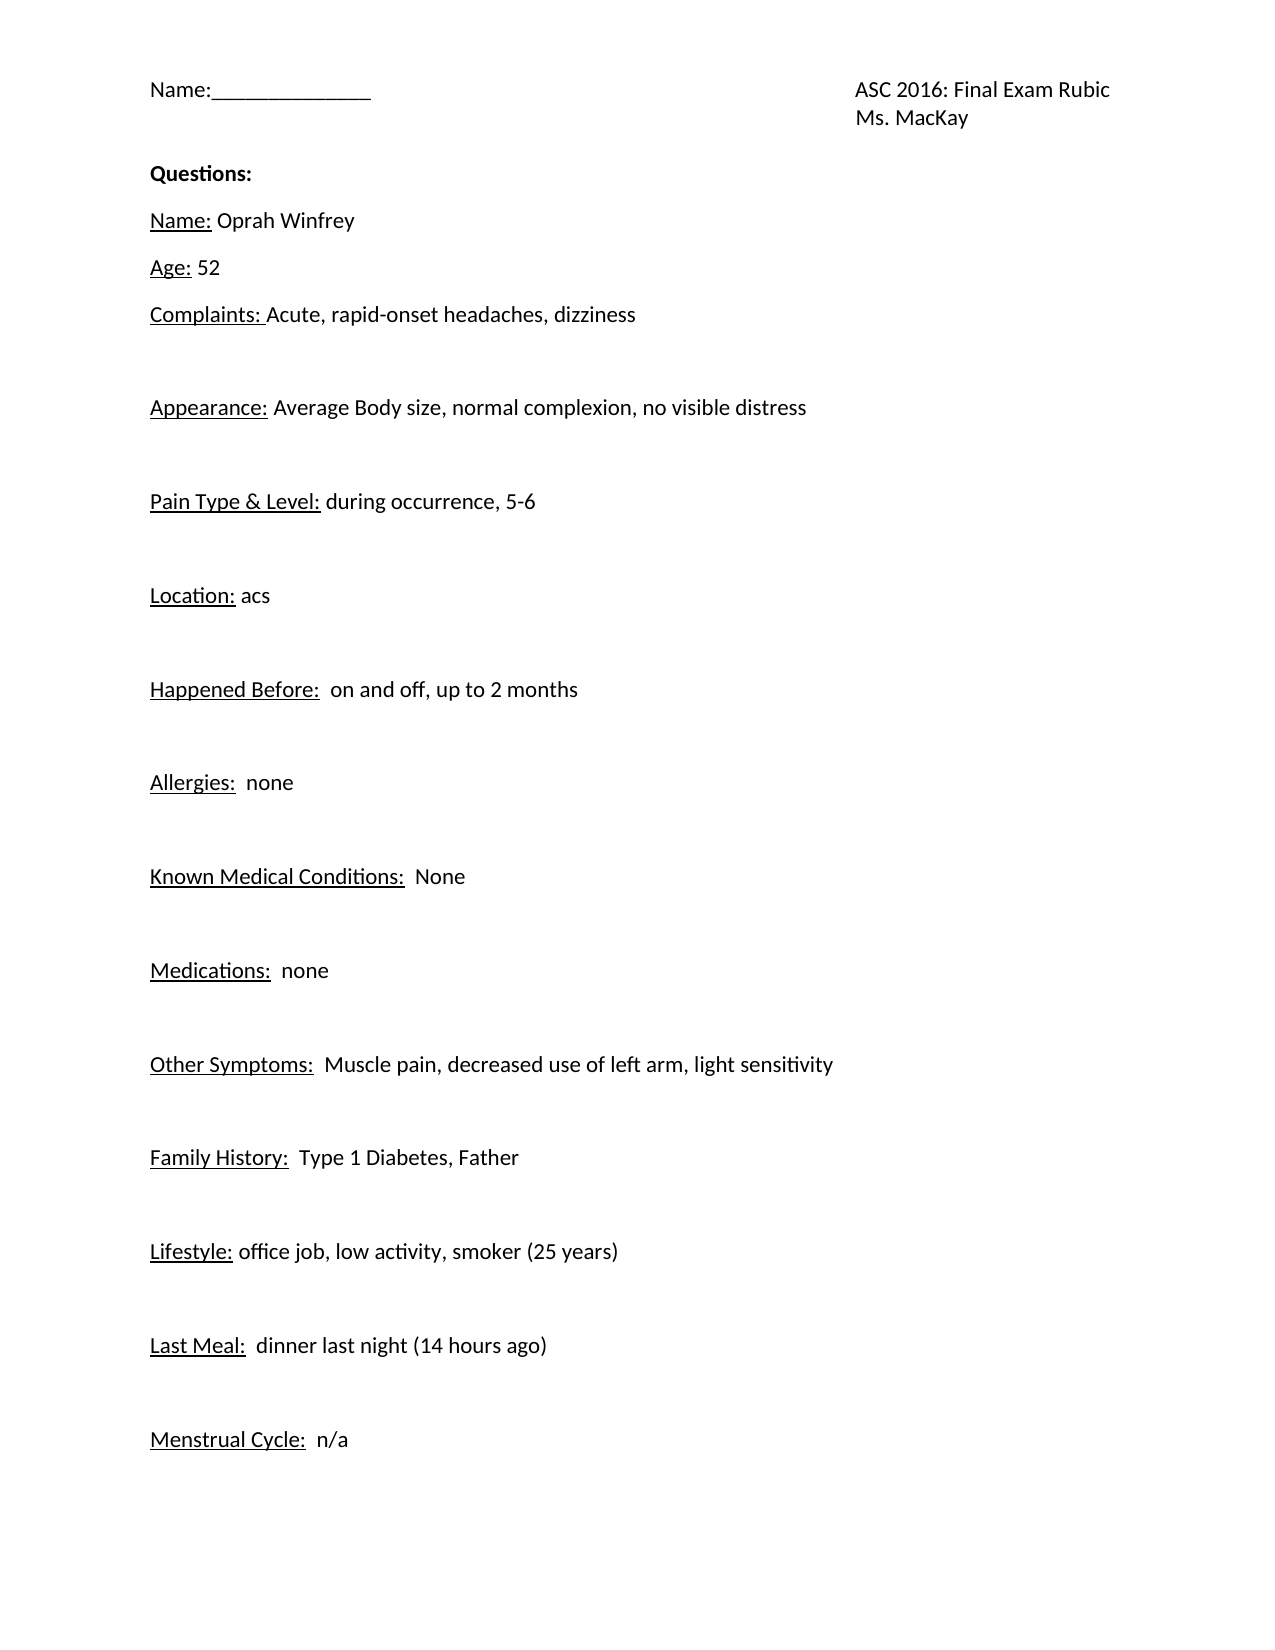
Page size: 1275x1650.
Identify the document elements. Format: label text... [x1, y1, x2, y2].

text Complaints: Acute, rapid-onset headaches, dizziness [150, 300, 1125, 328]
text Menstrual Cycle: n/a [150, 1425, 1125, 1453]
text Name: Oprah Winfrey [150, 206, 1125, 234]
text Last Meal: dinner last night (14 hours ago) [150, 1331, 1125, 1359]
text Happened Before: on and off, up to 2 months [150, 675, 1125, 703]
text Lifestyle: office job, low activity, smoker (25 years) [150, 1237, 1125, 1265]
text Location: acs [150, 581, 1125, 609]
text Family History: Type 1 Diabetes, Father [150, 1143, 1125, 1171]
text Medications: none [150, 956, 1125, 984]
text Known Medical Conditions: None [150, 862, 1125, 890]
text Pain Type & Level: during occurrence, 5-6 [150, 487, 1125, 515]
text Questions: [150, 159, 1125, 187]
text Other Symptoms: Muscle pain, decreased use of left arm, light sensitivity [150, 1050, 1125, 1078]
text Age: 52 [150, 253, 1125, 281]
text Allergies: none [150, 768, 1125, 796]
text Appearance: Average Body size, normal complexion, no visible distress [150, 393, 1125, 421]
